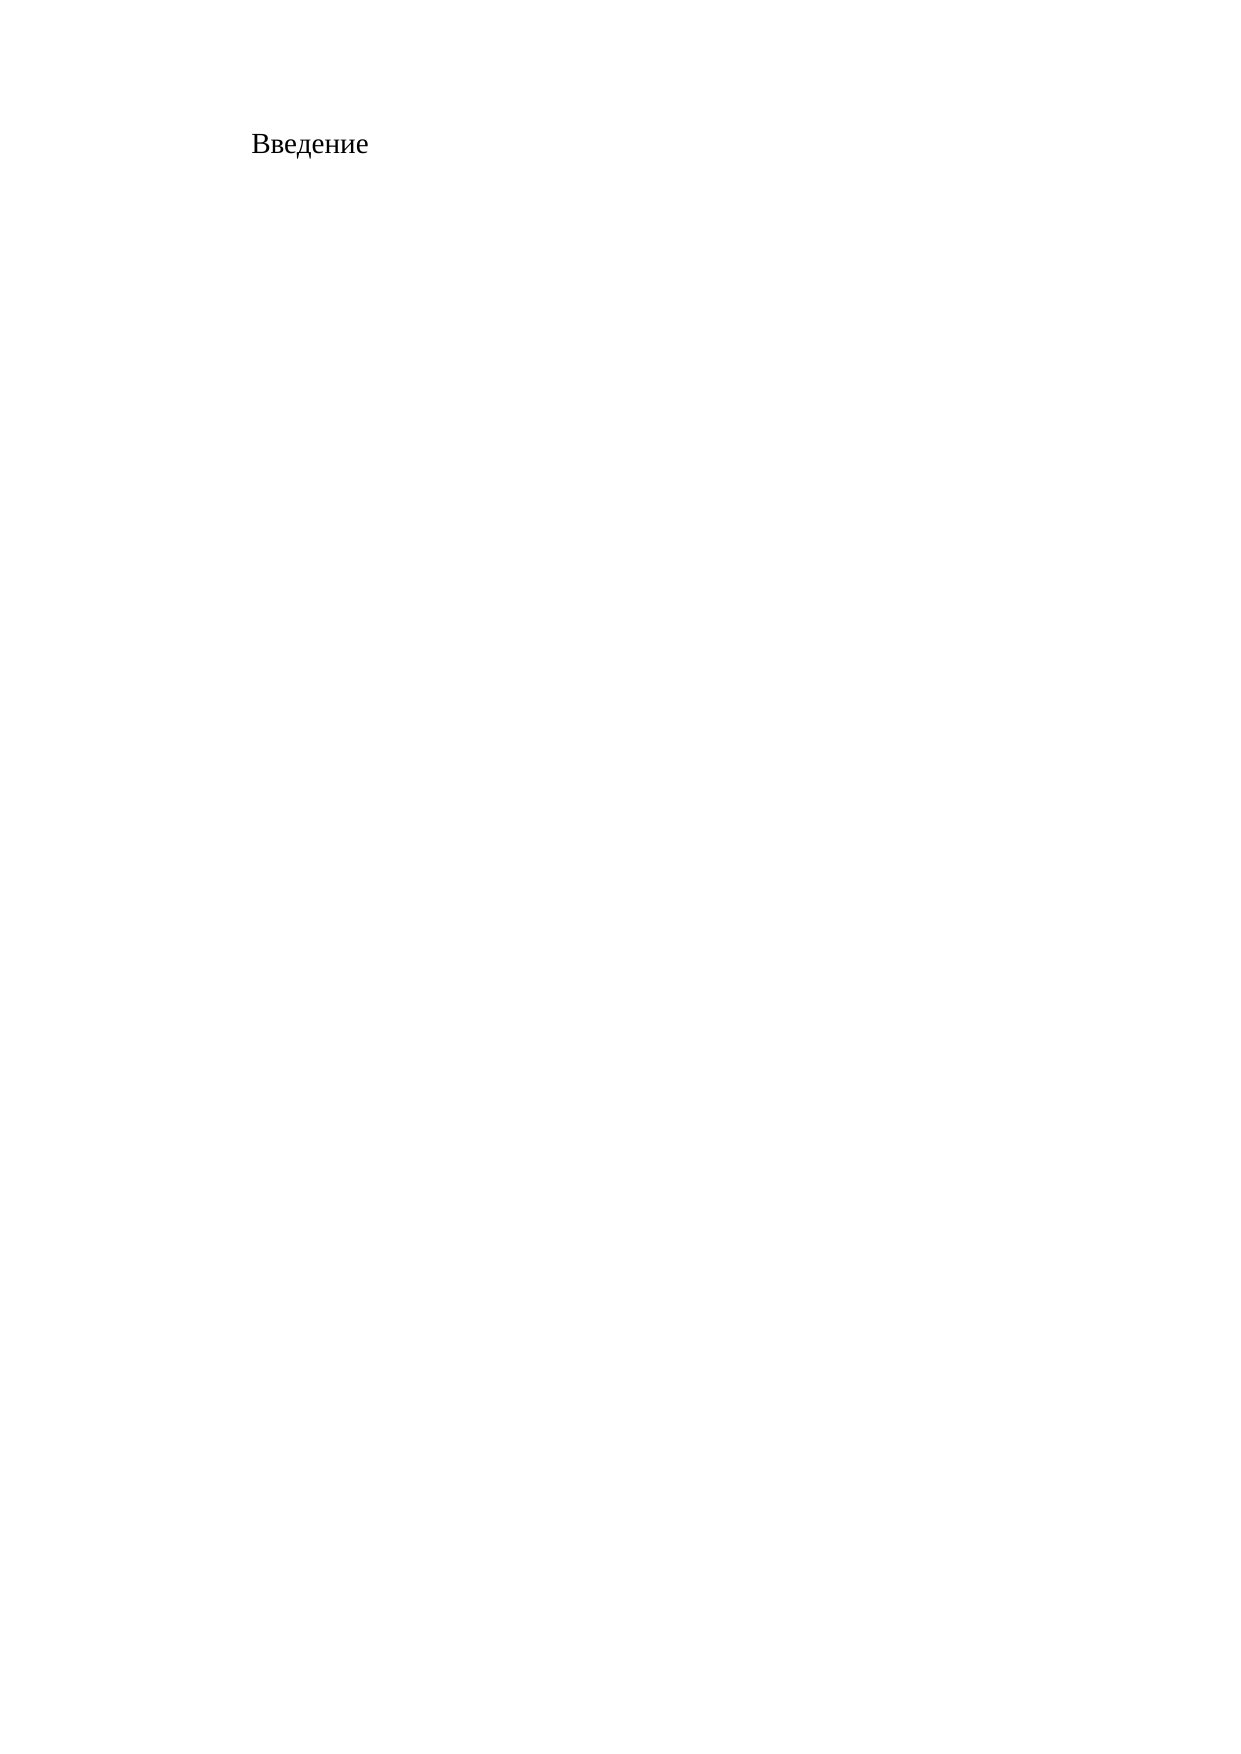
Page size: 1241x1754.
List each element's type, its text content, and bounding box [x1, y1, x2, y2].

subtitle Введение [177, 127, 1152, 160]
